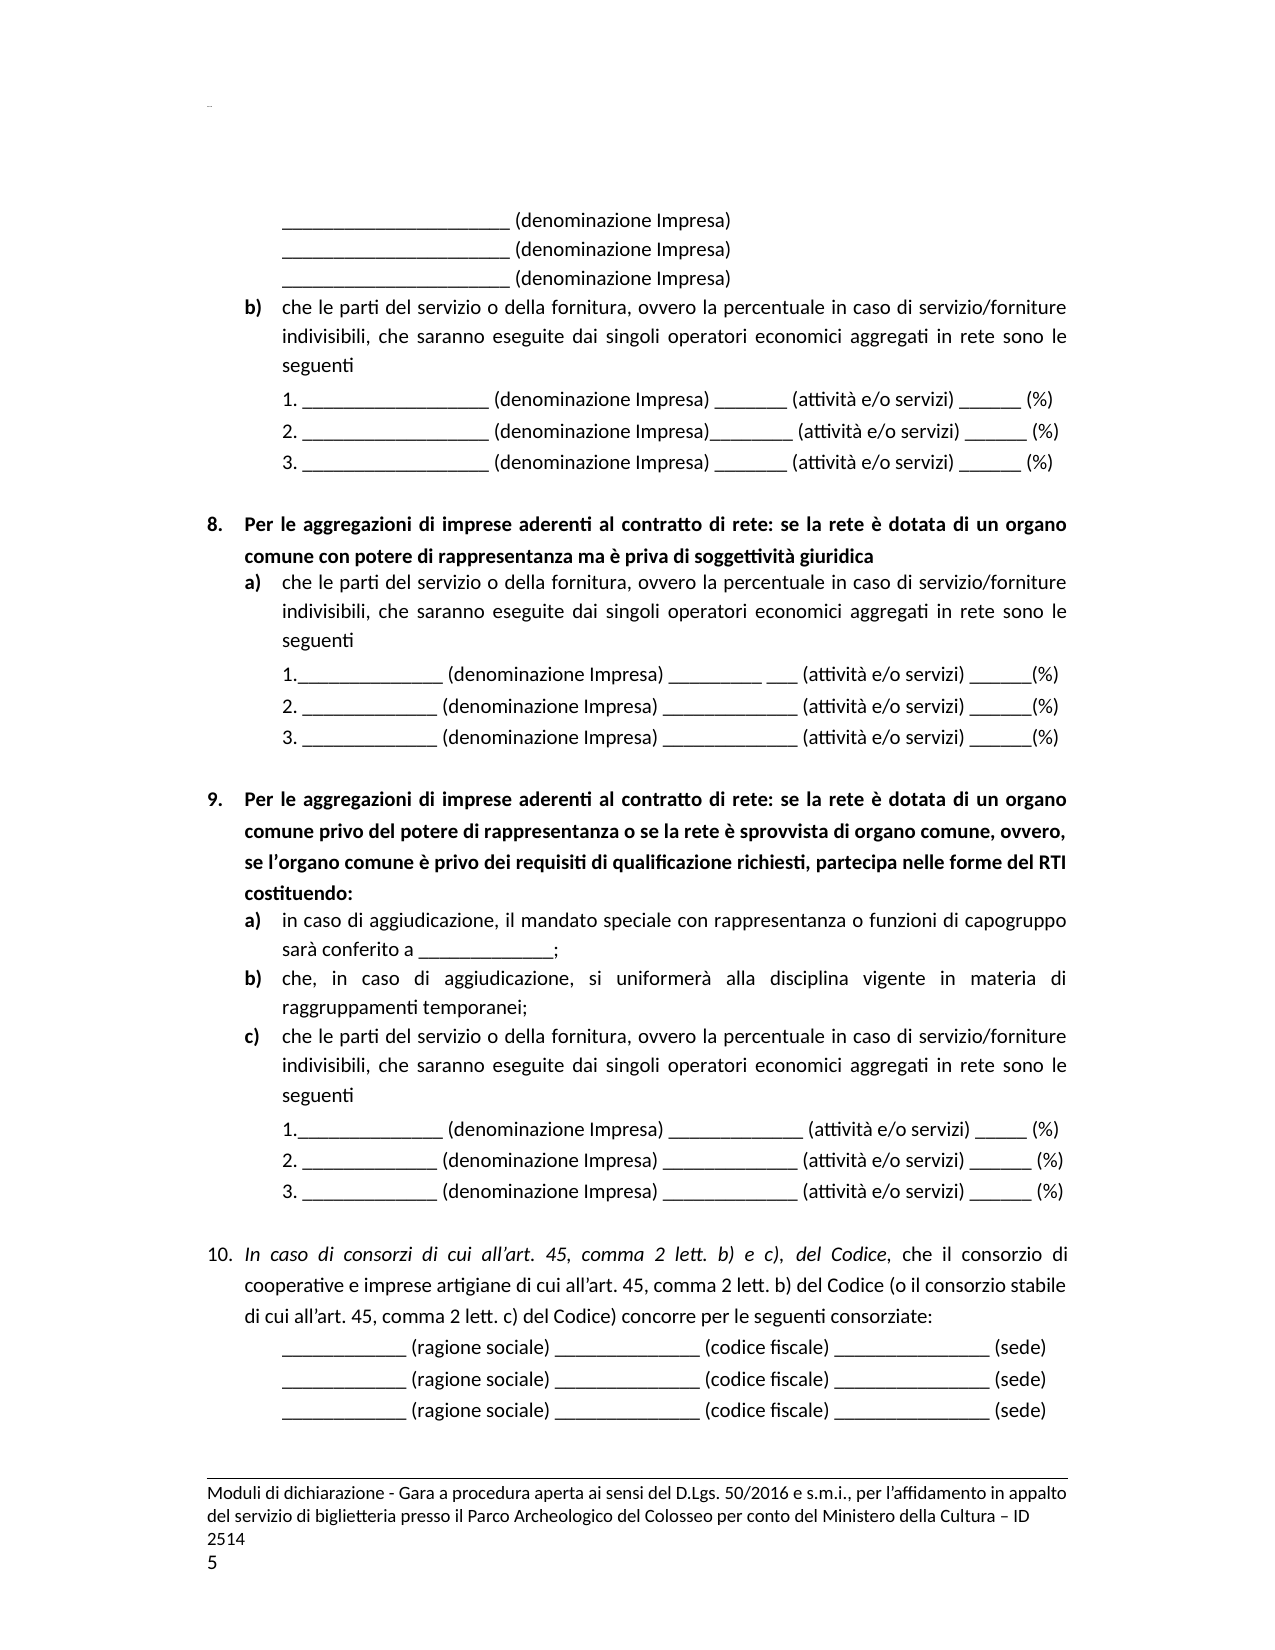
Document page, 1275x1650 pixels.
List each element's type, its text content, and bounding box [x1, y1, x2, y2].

list che le parti del servizio o della fornitura, ovvero la percentuale in caso di servizio/forniture indivisibili, che saranno eseguite dai singoli operatori economici aggregati in rete sono le seguenti [244, 569, 1068, 653]
text 3. _____________ (denominazione Impresa) _____________ (attività e/o servizi) ______(%) [282, 719, 1068, 751]
text 2. __________________ (denominazione Impresa)________ (attività e/o servizi) ______ (%) [282, 413, 1068, 444]
list in caso di aggiudicazione, il mandato speciale con rappresentanza o funzioni di capogruppo sarà conferito a _____________; [244, 907, 1068, 961]
text ______________________ (denominazione Impresa) [282, 207, 1068, 232]
text 2. _____________ (denominazione Impresa) _____________ (attività e/o servizi) ______(%) [282, 688, 1068, 719]
text ____________ (ragione sociale) ______________ (codice fiscale) _______________ (sede) [282, 1330, 1068, 1361]
text ______________________ (denominazione Impresa) [282, 265, 1068, 291]
text 3. _____________ (denominazione Impresa) _____________ (attività e/o servizi) ______ (%) [282, 1173, 1068, 1205]
list che le parti del servizio o della fornitura, ovvero la percentuale in caso di servizio/forniture indivisibili, che saranno eseguite dai singoli operatori economici aggregati in rete sono le seguenti [244, 294, 1068, 378]
list Per le aggregazioni di imprese aderenti al contratto di rete: se la rete è dotata di un organo comune privo del potere di rappresentanza o se la rete è sprovvista di organo comune, ovvero, se l’organo comune è privo dei requisiti di qualificazione richiesti, partecipa nelle forme del RTI costituendo: [207, 782, 1068, 907]
list che, in caso di aggiudicazione, si uniformerà alla disciplina vigente in materia di raggruppamenti temporanei; [244, 965, 1068, 1020]
text ____________ (ragione sociale) ______________ (codice fiscale) _______________ (sede) [282, 1361, 1068, 1392]
text 1.______________ (denominazione Impresa) _________ ___ (attività e/o servizi) ______(%) [282, 657, 1068, 688]
text ______________________ (denominazione Impresa) [282, 236, 1068, 261]
text 2. _____________ (denominazione Impresa) _____________ (attività e/o servizi) ______ (%) [282, 1142, 1068, 1173]
list che le parti del servizio o della fornitura, ovvero la percentuale in caso di servizio/forniture indivisibili, che saranno eseguite dai singoli operatori economici aggregati in rete sono le seguenti [244, 1023, 1068, 1107]
list Per le aggregazioni di imprese aderenti al contratto di rete: se la rete è dotata di un organo comune con potere di rappresentanza ma è priva di soggettività giuridica [207, 507, 1068, 569]
text 1. __________________ (denominazione Impresa) _______ (attività e/o servizi) ______ (%) [282, 382, 1068, 413]
list In caso di consorzi di cui all’art. 45, comma 2 lett. b) e c), del Codice, che il consorzio di cooperative e imprese artigiane di cui all’art. 45, comma 2 lett. b) del Codice (o il consorzio stabile di cui all’art. 45, comma 2 lett. c) del Codice) concorre per le seguenti consorziate: [207, 1236, 1068, 1330]
text ____________ (ragione sociale) ______________ (codice fiscale) _______________ (sede) [282, 1392, 1068, 1423]
text 1.______________ (denominazione Impresa) _____________ (attività e/o servizi) _____ (%) [282, 1111, 1068, 1142]
text 3. __________________ (denominazione Impresa) _______ (attività e/o servizi) ______ (%) [282, 444, 1068, 476]
